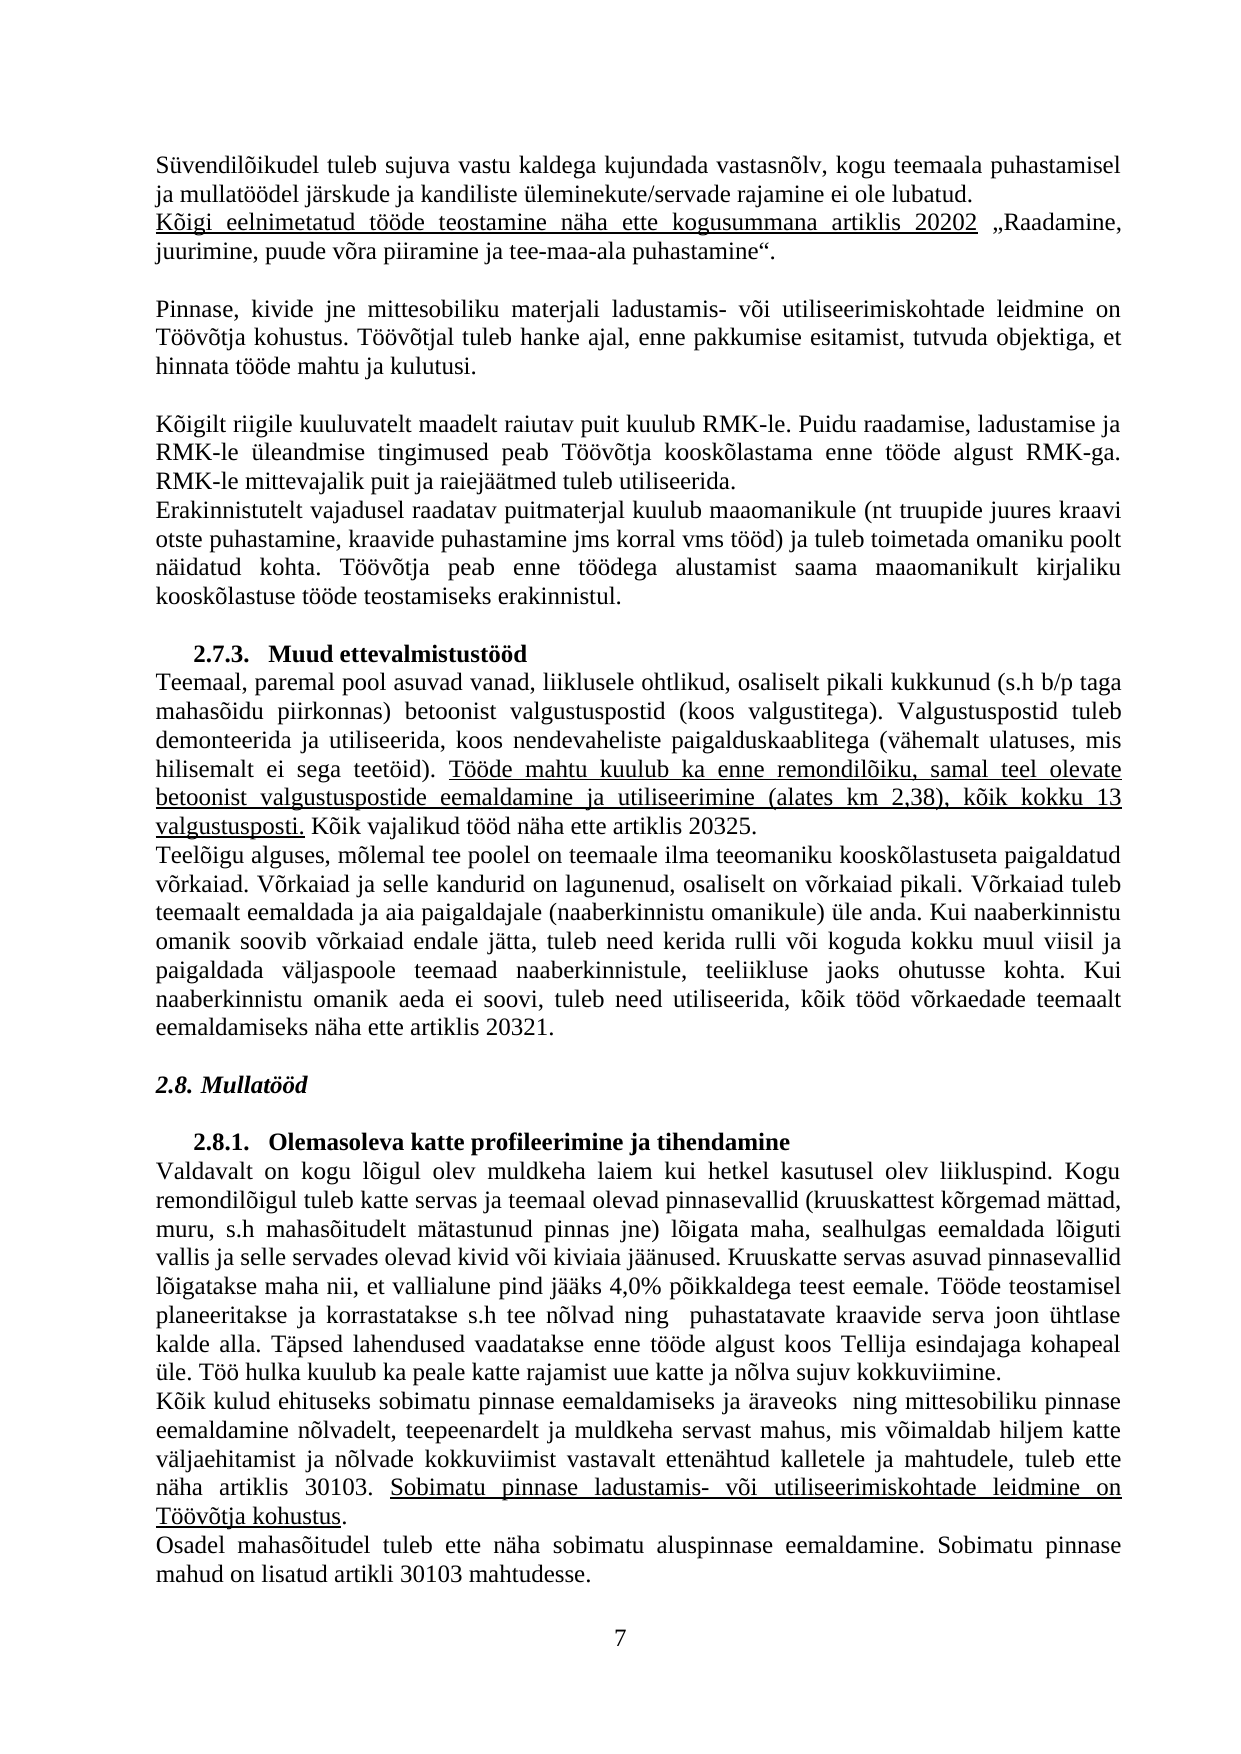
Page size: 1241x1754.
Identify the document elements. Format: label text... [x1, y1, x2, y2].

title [155, 150, 1122, 207]
list Valdavalt on kogu lõigul olev muldkeha laiem kui hetkel kasutusel olev liikluspind. Kogu remondilõigul tuleb katte servas ja teemaal olevad pinnasevallid (kruuskattest kõrgemad mättad, muru, s.h mahasõitudelt mätastunud pinnas jne) lõigata maha, sealhulgas eemaldada lõiguti vallis ja selle servades olevad kivid või kiviaia jäänused. Kruuskatte servas asuvad pinnasevallid lõigatakse maha nii, et vallialune pind jääks 4,0% põikkaldega teest eemale. Tööde teostamisel planeeritakse ja korrastatakse s.h tee nõlvad ning puhastatavate kraavide serva joon ühtlase kalde alla. Täpsed lahendused vaadatakse enne tööde algust koos Tellija esindajaga kohapeal üle. Töö hulka kuulub ka peale katte rajamist uue katte ja nõlva sujuv kokkuviimine. [156, 1156, 1122, 1386]
title Muud ettevalmistustööd [193, 639, 1122, 667]
list Kõik kulud ehituseks sobimatu pinnase eemaldamiseks ja äraveoks ning mittesobiliku pinnase eemaldamine nõlvadelt, teepeenardelt ja muldkeha servast mahus, mis võimaldab hiljem katte väljaehitamist ja nõlvade kokkuviimist vastavalt ettenähtud kalletele ja mahtudele, tuleb ette näha artiklis 30103. Sobimatu pinnase ladustamis- või utiliseerimiskohtade leidmine on Töövõtja kohustus. [156, 1386, 1122, 1530]
title Kõigilt riigile kuuluvatelt maadelt raiutav puit kuulub RMK-le. Puidu raadamise, ladustamise ja RMK-le üleandmise tingimused peab Töövõtja kooskõlastama enne tööde algust RMK-ga. RMK-le mittevajalik puit ja raiejäätmed tuleb utiliseerida. [155, 409, 1122, 495]
title Kõigi eelnimetatud tööde teostamine näha ette kogusummana artiklis 20202 „Raadamine, juurimine, puude võra piiramine ja tee-maa-ala puhastamine“. [155, 207, 1122, 265]
list Olemasoleva katte profileerimine ja tihendamine [193, 1127, 1122, 1156]
title Teemaal, paremal pool asuvad vanad, liiklusele ohtlikud, osaliselt pikali kukkunud (s.h b/p taga mahasõidu piirkonnas) betoonist valgustuspostid (koos valgustitega). Valgustuspostid tuleb demonteerida ja utiliseerida, koos nendevaheliste paigalduskaablitega (vähemalt ulatuses, mis hilisemalt ei sega teetöid). Tööde mahtu kuulub ka enne remondilõiku, samal teel olevate betoonist valgustuspostide eemaldamine ja utiliseerimine (alates km 2,38), kõik kokku 13 valgustusposti. Kõik vajalikud tööd näha ette artiklis 20325. [155, 667, 1122, 807]
subtitle Mullatööd [156, 1070, 1122, 1099]
title Erakinnistutelt vajadusel raadatav puitmaterjal kuulub maaomanikule (nt truupide juures kraavi otste puhastamine, kraavide puhastamine jms korral vms tööd) ja tuleb toimetada omaniku poolt näidatud kohta. Töövõtja peab enne töödega alustamist saama maaomanikult kirjaliku kooskõlastuse tööde teostamiseks erakinnistul. [155, 495, 1122, 610]
title Pinnase, kivide jne mittesobiliku materjali ladustamis- või utiliseerimiskohtade leidmine on Töövõtja kohustus. Töövõtjal tuleb hanke ajal, enne pakkumise esitamist, tutvuda objektiga, et hinnata tööde mahtu ja kulutusi. [155, 294, 1122, 380]
list Osadel mahasõitudel tuleb ette näha sobimatu aluspinnase eemaldamine. Sobimatu pinnase mahud on lisatud artikli 30103 mahtudesse. [156, 1530, 1122, 1587]
title Teelõigu alguses, mõlemal tee poolel on teemaale ilma teeomaniku kooskõlastuseta paigaldatud võrkaiad. Võrkaiad ja selle kandurid on lagunenud, osaliselt on võrkaiad pikali. Võrkaiad tuleb teemaalt eemaldada ja aia paigaldajale (naaberkinnistu omanikule) üle anda. Kui naaberkinnistu omanik soovib võrkaiad endale jätta, tuleb need kerida rulli või koguda kokku muul viisil ja paigaldada väljaspoole teemaad naaberkinnistule, teeliikluse jaoks ohutusse kohta. Kui naaberkinnistu omanik aeda ei soovi, tuleb need utiliseerida, kõik tööd võrkaedade teemaalt eemaldamiseks näha ette artiklis 20321. [155, 840, 1122, 1041]
